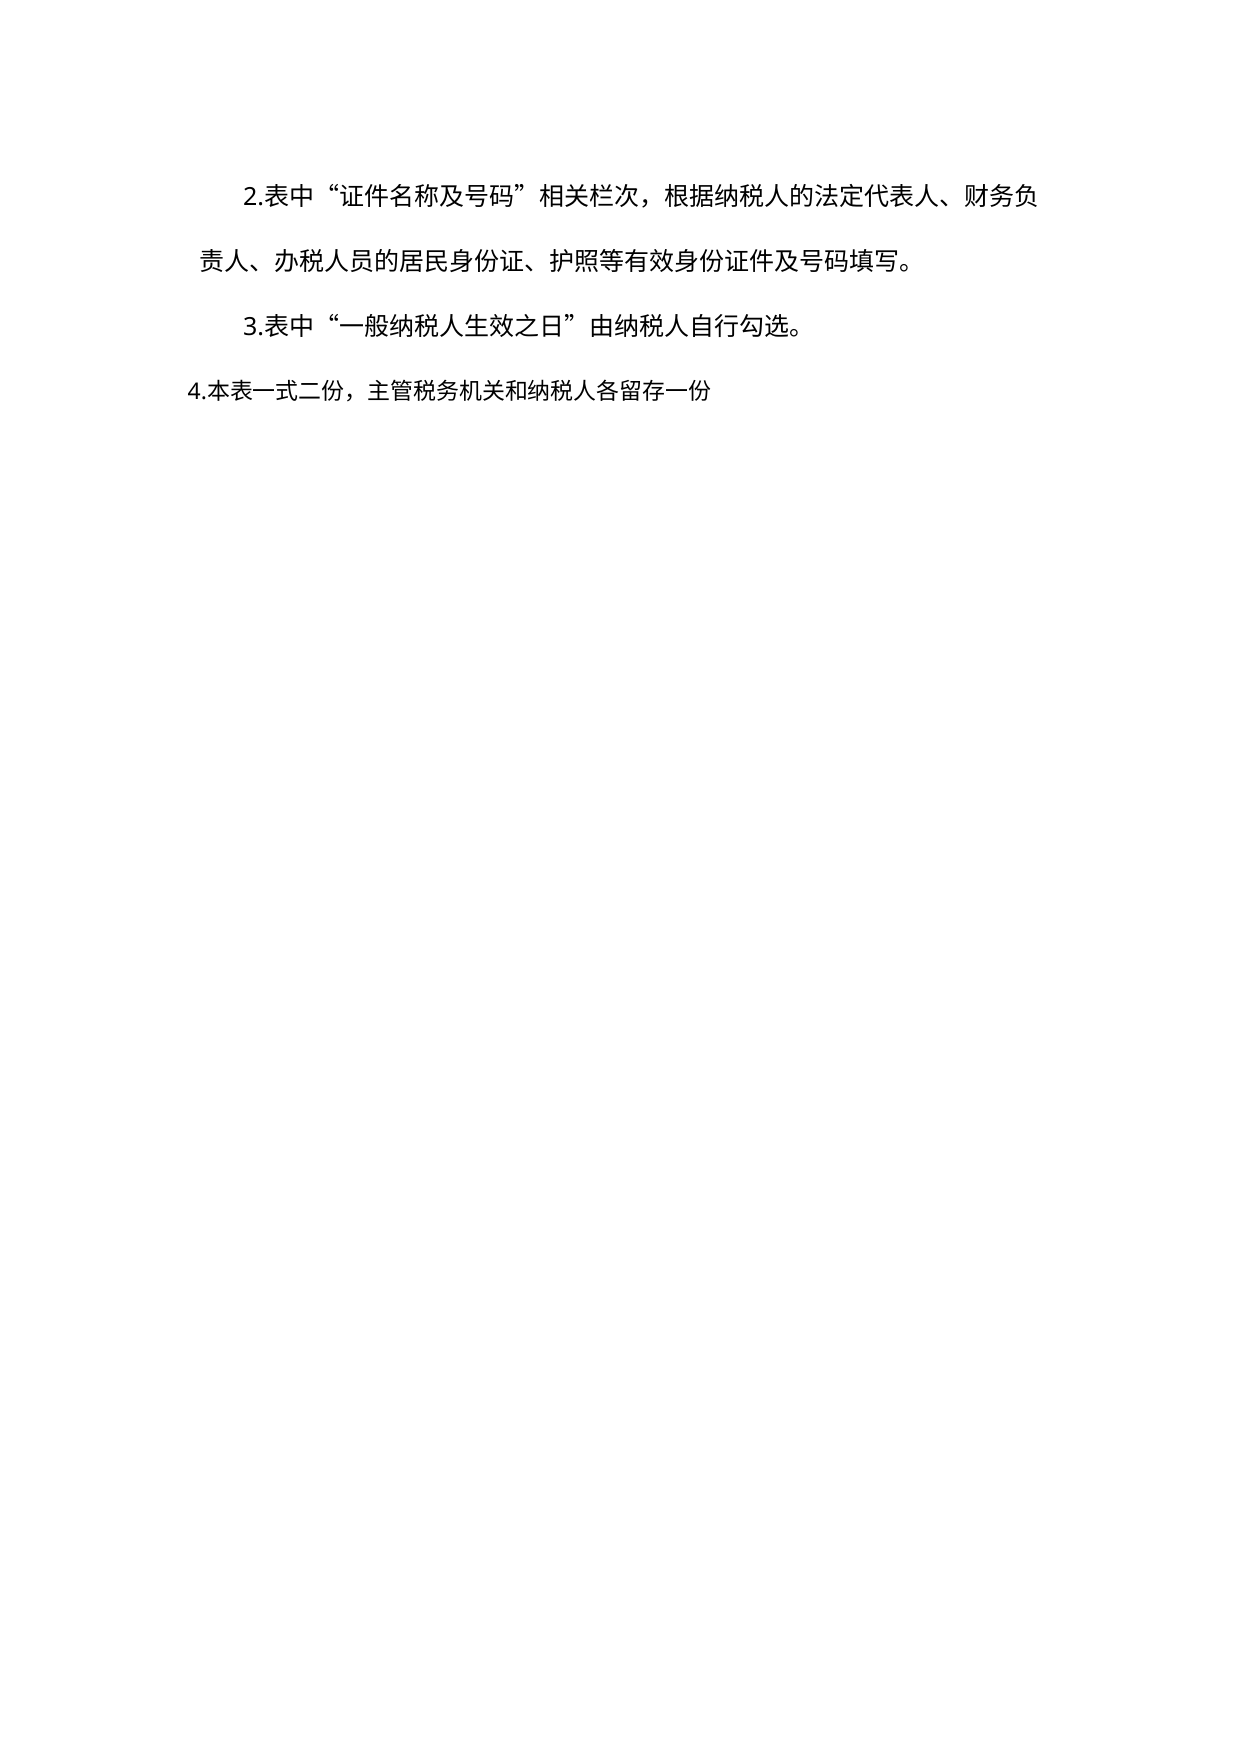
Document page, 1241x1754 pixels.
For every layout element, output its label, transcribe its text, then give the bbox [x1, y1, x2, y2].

text 4.本表一式二份，主管税务机关和纳税人各留存一份 [187, 357, 1053, 422]
text 2.表中“证件名称及号码”相关栏次，根据纳税人的法定代表人、财务负责人、办税人员的居民身份证、护照等有效身份证件及号码填写。 [199, 162, 1041, 292]
text 3.表中“一般纳税人生效之日”由纳税人自行勾选。 [243, 292, 1053, 357]
